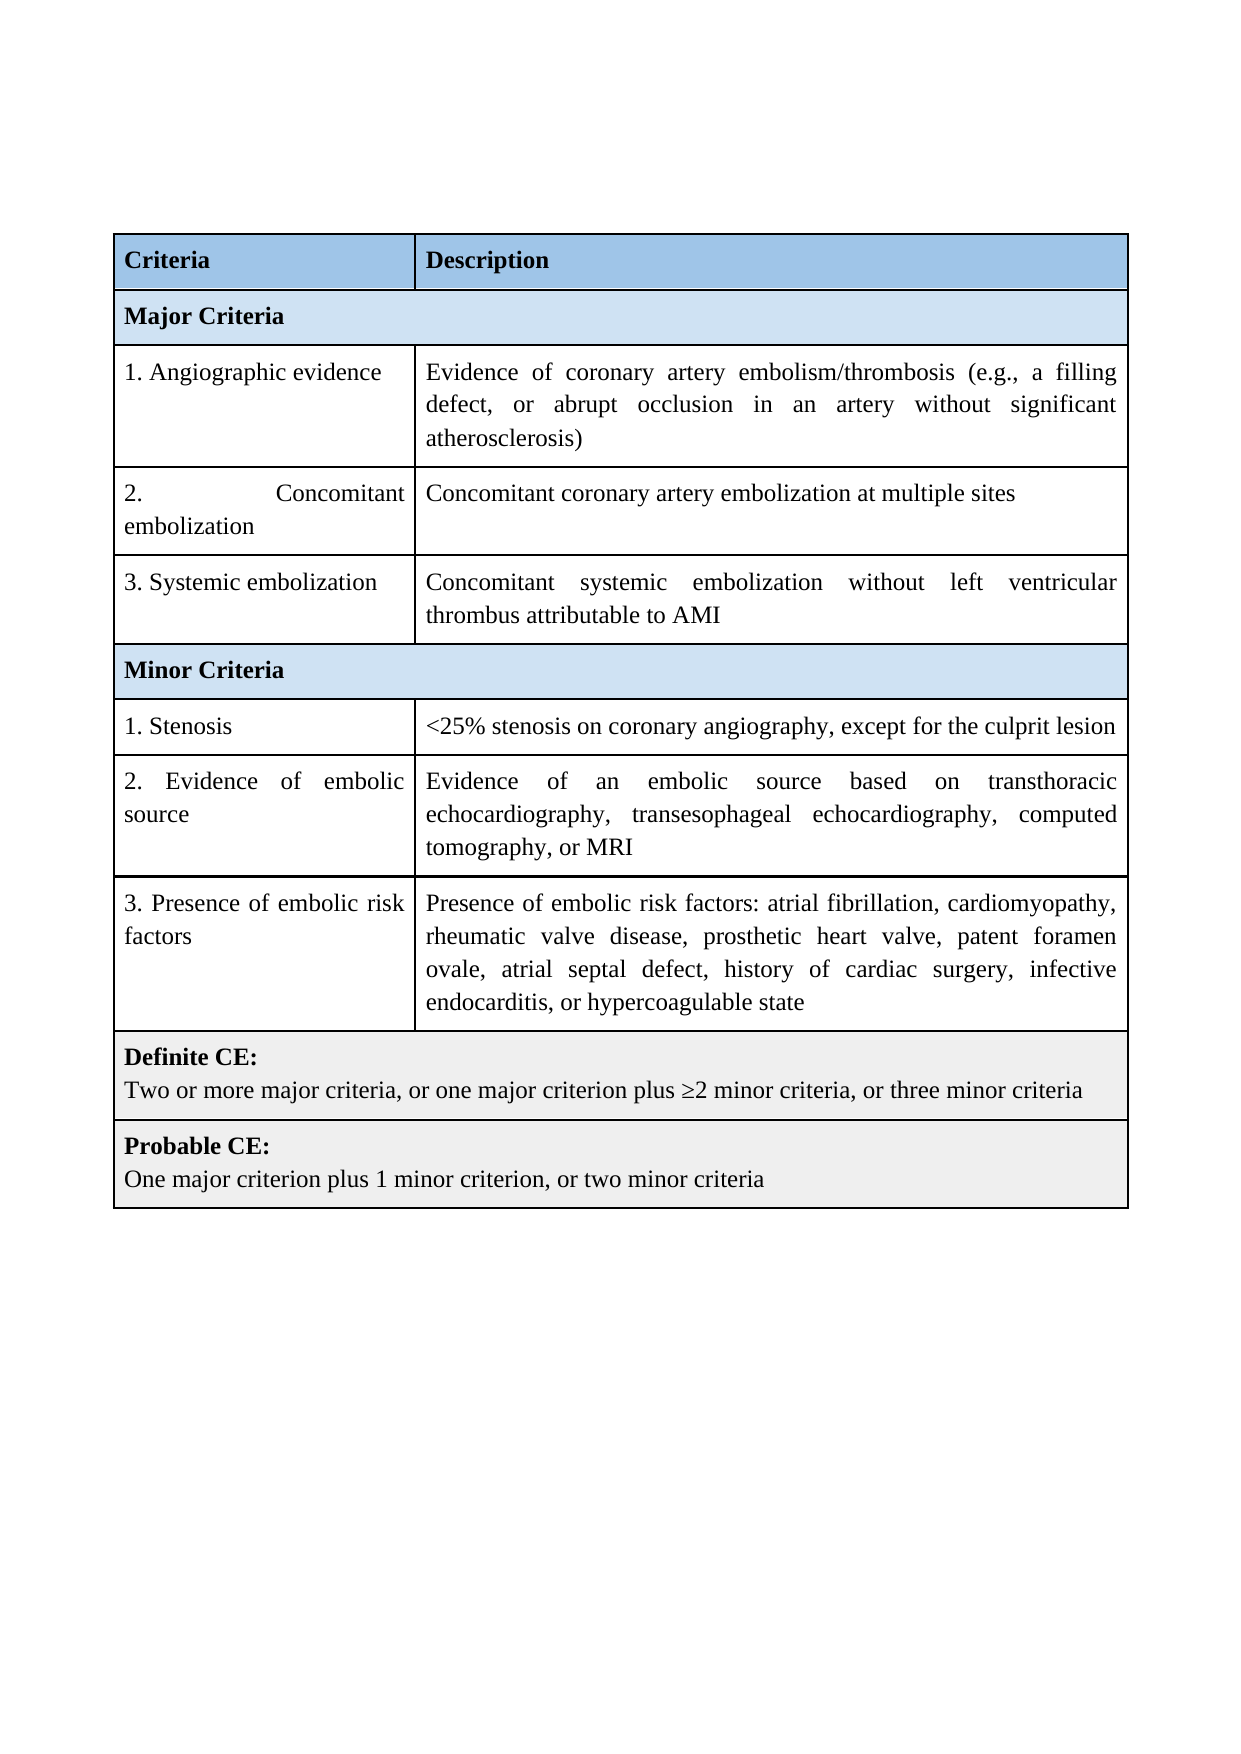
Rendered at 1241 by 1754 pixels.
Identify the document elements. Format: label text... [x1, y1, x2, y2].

table_cell 2. Evidence of embolic source [115, 756, 414, 875]
table_header Criteria [115, 235, 414, 288]
table_cell Probable CE: One major criterion plus 1 minor criterion, or two minor criteria [115, 1121, 1127, 1207]
table_cell 2. Concomitant embolization [115, 468, 414, 554]
table_header Description [416, 235, 1127, 288]
table_cell Concomitant systemic embolization without left ventricular thrombus attributable to AMI [416, 556, 1127, 643]
table_cell Minor Criteria [115, 645, 1127, 698]
table_cell Evidence of an embolic source based on transthoracic echocardiography, transesophageal echocardiography, computed tomography, or MRI [416, 756, 1127, 875]
table_cell Presence of embolic risk factors: atrial fibrillation, cardiomyopathy, rheumatic valve disease, prosthetic heart valve, patent foramen ovale, atrial septal defect, history of cardiac surgery, infective endocarditis, or hypercoagulable state [416, 878, 1127, 1030]
table_cell 1. Stenosis [115, 700, 414, 754]
table_cell 3. Presence of embolic risk factors [115, 878, 414, 1030]
table_cell Evidence of coronary artery embolism/thrombosis (e.g., a filling defect, or abrupt occlusion in an artery without significant atherosclerosis) [416, 346, 1127, 466]
table_cell 1. Angiographic evidence [115, 346, 414, 466]
table_cell Major Criteria [115, 291, 1127, 344]
table_cell Concomitant coronary artery embolization at multiple sites [416, 468, 1127, 554]
table_cell 3. Systemic embolization [115, 556, 414, 643]
table_cell Definite CE: Two or more major criteria, or one major criterion plus ≥2 minor criteria, or three minor criteria [115, 1032, 1127, 1118]
table_cell <25% stenosis on coronary angiography, except for the culprit lesion [416, 700, 1127, 754]
